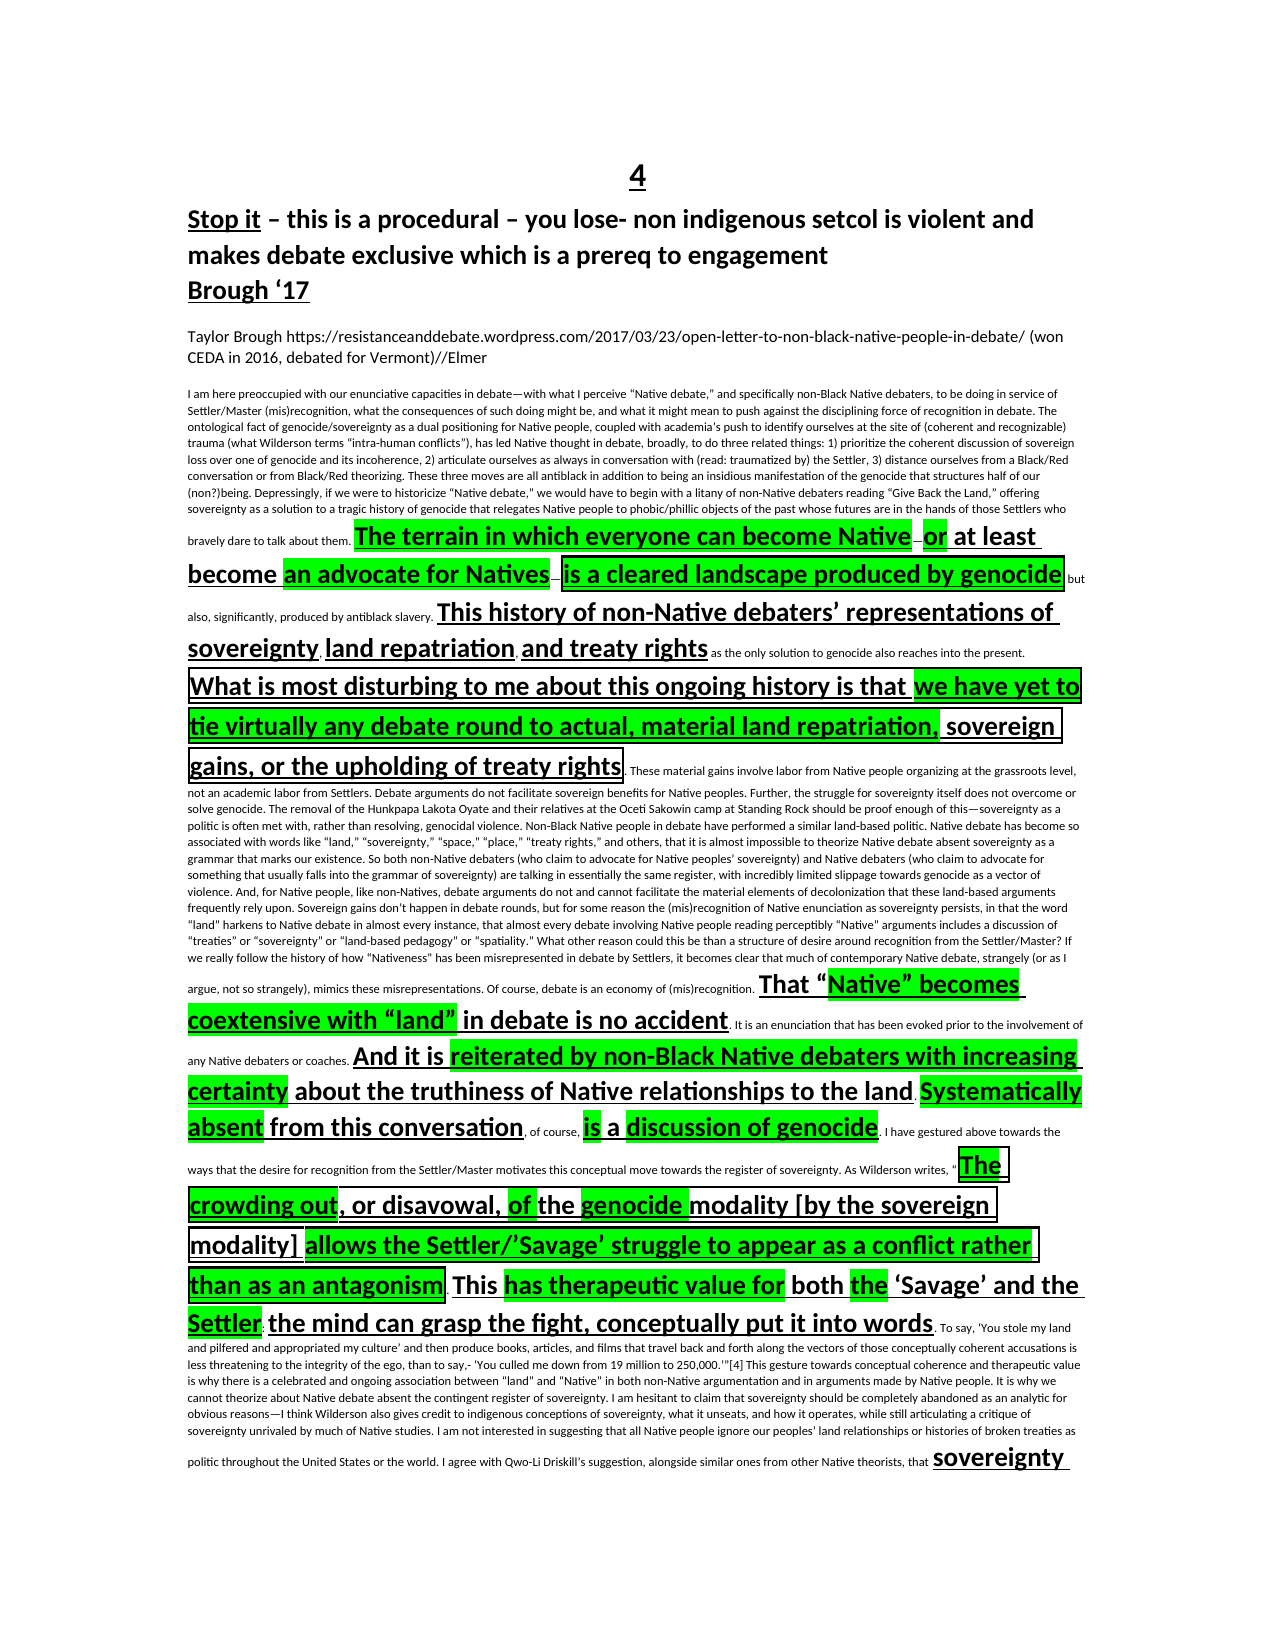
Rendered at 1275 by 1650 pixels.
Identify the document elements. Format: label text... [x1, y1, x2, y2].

subtitle Stop it – this is a procedural – you lose- non indigenous setcol is violent and makes debate exclusive which is a prereq to engagement [187, 202, 1087, 271]
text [187, 386, 1087, 1474]
subtitle 4 [187, 154, 1087, 195]
text Taylor Brough https://resistanceanddebate.wordpress.com/2017/03/23/open-letter-to-non-black-native-people-in-debate/ (won CEDA in 2016, debated for Vermont)//Elmer [187, 326, 1087, 368]
text Brough ‘17 [187, 273, 1087, 307]
